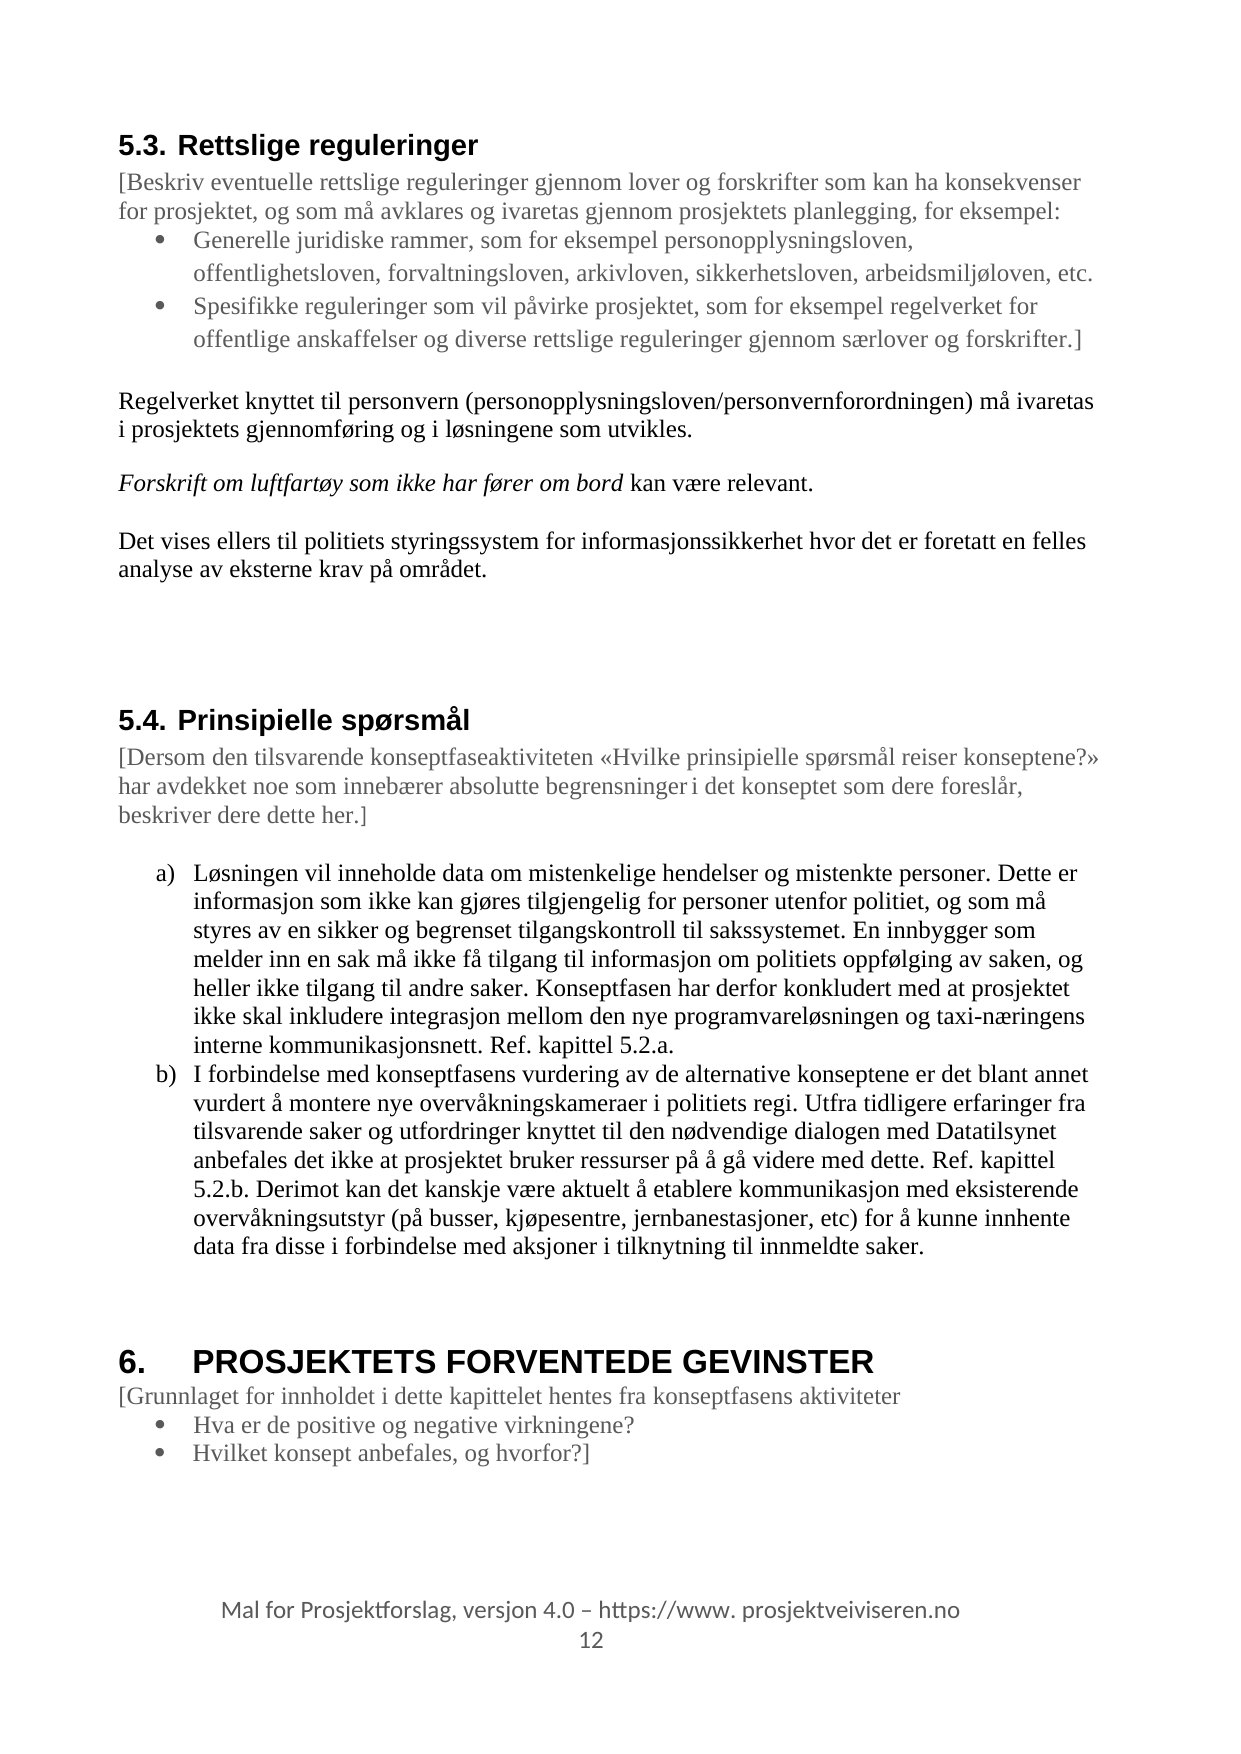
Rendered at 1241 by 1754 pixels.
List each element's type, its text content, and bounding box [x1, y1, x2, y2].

text [Grunnlaget for innholdet i dette kapittelet hentes fra konseptfasens aktiviteter [118, 1381, 1107, 1410]
subtitle Prinsipielle spørsmål [118, 702, 1107, 736]
text [Dersom den tilsvarende konseptfaseaktiviteten «Hvilke prinsipielle spørsmål reiser konseptene?» [118, 742, 1122, 771]
text Regelverket knyttet til personvern (personopplysningsloven/personvernforordningen) må ivaretas i prosjektets gjennomføring og i løsningene som utvikles. [118, 386, 1107, 443]
list Spesifikke reguleringer som vil påvirke prosjektet, som for eksempel regelverket for offentlige anskaffelser og diverse rettslige reguleringer gjennom særlover og forskrifter.] [156, 291, 1107, 353]
list Hvilket konsept anbefales, og hvorfor?] [155, 1438, 1107, 1467]
text Forskrift om luftfartøy som ikke har fører om bord kan være relevant. [118, 468, 1107, 497]
list I forbindelse med konseptfasens vurdering av de alternative konseptene er det blant annet vurdert å montere nye overvåkningskameraer i politiets regi. Utfra tidligere erfaringer fra tilsvarende saker og utfordringer knyttet til den nødvendige dialogen med Datatilsynet anbefales det ikke at prosjektet bruker ressurser på å gå videre med dette. Ref. kapittel 5.2.b. Derimot kan det kanskje være aktuelt å etablere kommunikasjon med eksisterende overvåkningsutstyr (på busser, kjøpesentre, jernbanestasjoner, etc) for å kunne innhente data fra disse i forbindelse med aksjoner i tilknytning til innmeldte saker. [156, 1059, 1107, 1260]
list Løsningen vil inneholde data om mistenkelige hendelser og mistenkte personer. Dette er informasjon som ikke kan gjøres tilgjengelig for personer utenfor politiet, og som må styres av en sikker og begrenset tilgangskontroll til sakssystemet. En innbygger som melder inn en sak må ikke få tilgang til informasjon om politiets oppfølging av saken, og heller ikke tilgang til andre saker. Konseptfasen har derfor konkludert med at prosjektet ikke skal inkludere integrasjon mellom den nye programvareløsningen og taxi-næringens interne kommunikasjonsnett. Ref. kapittel 5.2.a. [156, 858, 1107, 1059]
text [Beskriv eventuelle rettslige reguleringer gjennom lover og forskrifter som kan ha konsekvenser for prosjektet, og som må avklares og ivaretas gjennom prosjektets planlegging, for eksempel: [118, 167, 1107, 225]
subtitle Rettslige reguleringer [118, 128, 1107, 161]
list Hva er de positive og negative virkningene? [156, 1410, 1107, 1438]
subtitle Prosjektets forventede gevinster [118, 1343, 1107, 1381]
list Generelle juridiske rammer, som for eksempel personopplysningsloven, offentlighetsloven, forvaltningsloven, arkivloven, sikkerhetsloven, arbeidsmiljøloven, etc. [156, 225, 1107, 287]
text Det vises ellers til politiets styringssystem for informasjonssikkerhet hvor det er foretatt en felles analyse av eksterne krav på området. [118, 526, 1107, 583]
text har avdekket noe som innebærer absolutte begrensninger i det konseptet som dere foreslår, beskriver dere dette her.] [118, 771, 1122, 829]
